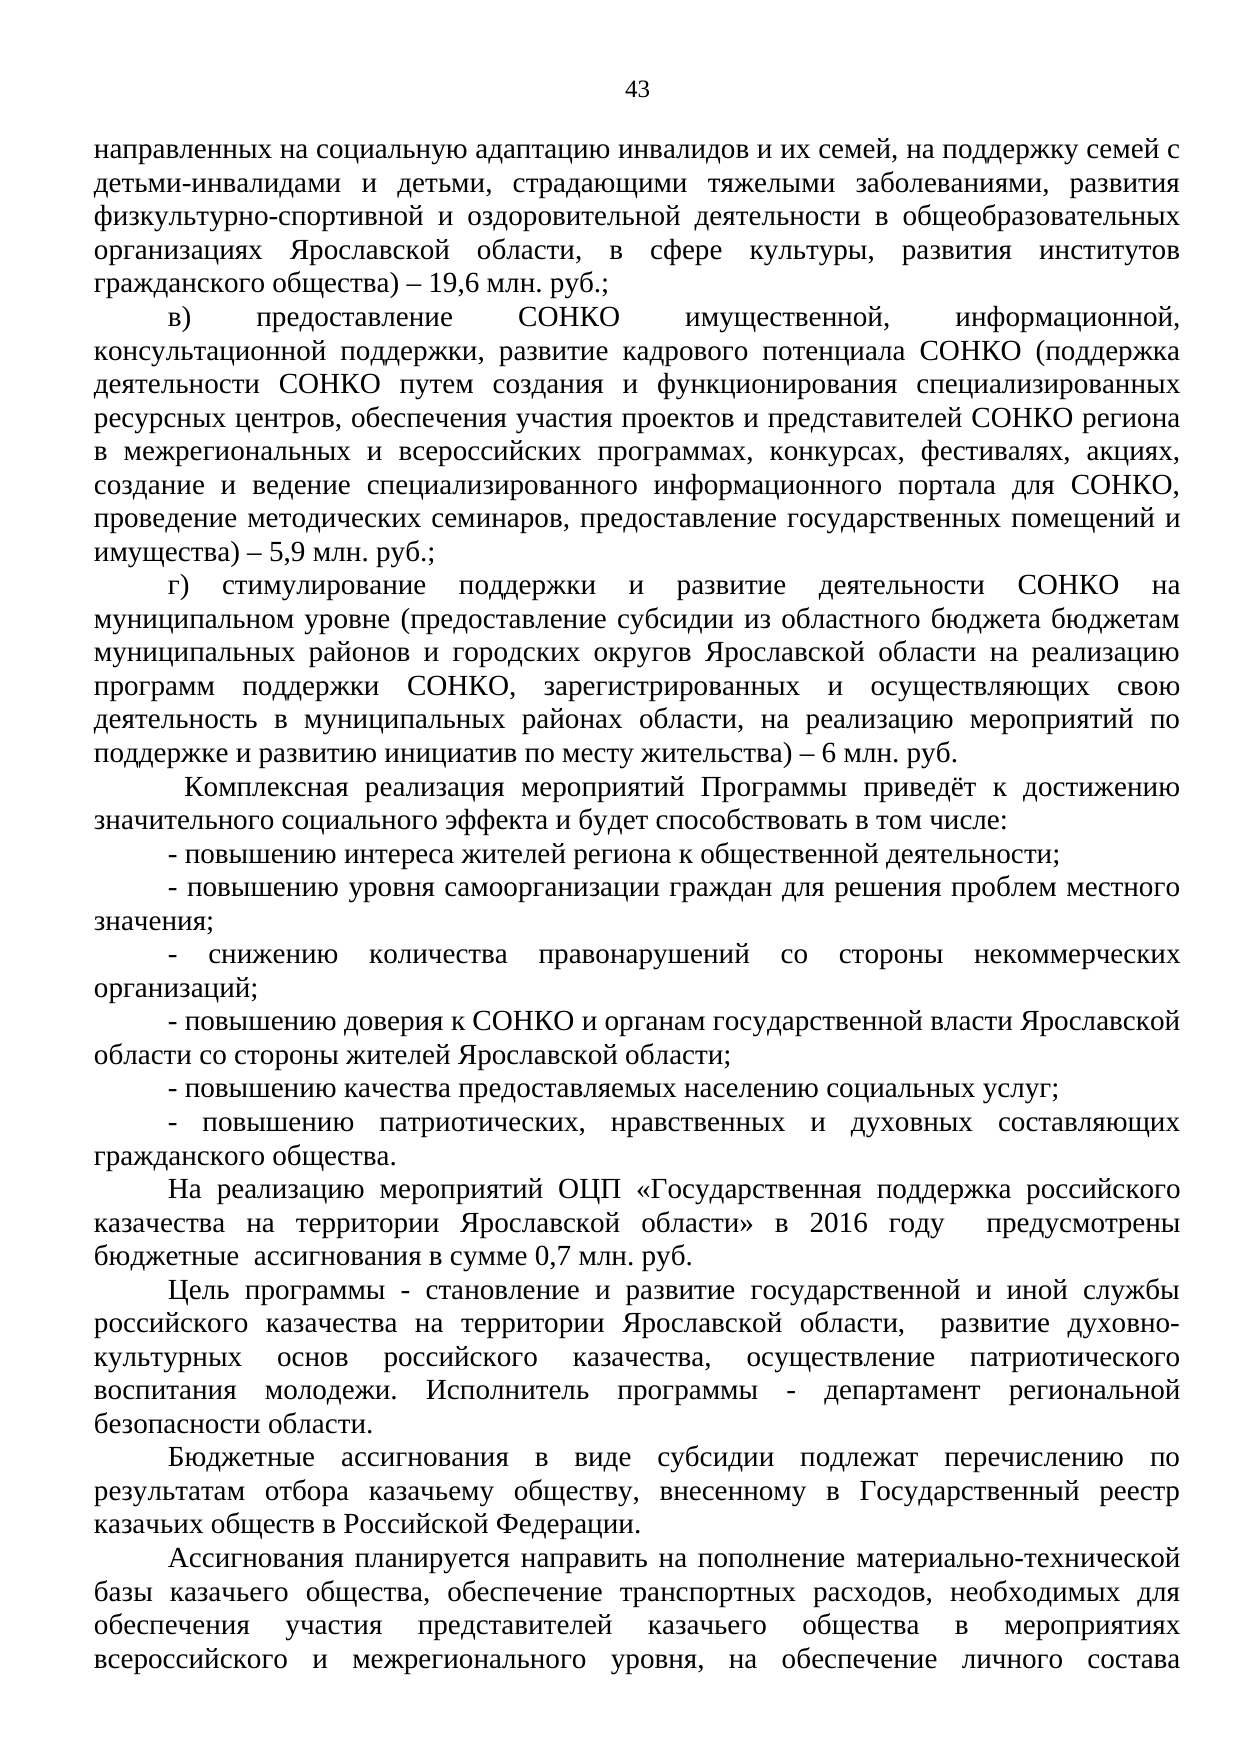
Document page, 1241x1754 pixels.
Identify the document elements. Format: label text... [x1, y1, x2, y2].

text Бюджетные ассигнования в виде субсидии подлежат перечислению по результатам отбора казачьему обществу, внесенному в Государственный реестр казачьих обществ в Российской Федерации. [94, 1439, 1181, 1540]
text - повышению качества предоставляемых населению социальных услуг; [94, 1071, 1181, 1104]
text Комплексная реализация мероприятий Программы приведёт к достижению значительного социального эффекта и будет способствовать в том числе: [94, 769, 1181, 836]
text - снижению количества правонарушений со стороны некоммерческих организаций; [94, 936, 1181, 1003]
text Цель программы - становление и развитие государственной и иной службы российского казачества на территории Ярославской области, развитие духовно-культурных основ российского казачества, осуществление патриотического воспитания молодежи. Исполнитель программы - департамент региональной безопасности области. [94, 1272, 1181, 1439]
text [94, 1540, 1181, 1674]
text - повышению патриотических, нравственных и духовных составляющих гражданского общества. [94, 1104, 1181, 1171]
text - повышению уровня самоорганизации граждан для решения проблем местного значения; [94, 869, 1181, 936]
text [94, 131, 1181, 299]
text в) предоставление СОНКО имущественной, информационной, консультационной поддержки, развитие кадрового потенциала СОНКО (поддержка деятельности СОНКО путем создания и функционирования специализированных ресурсных центров, обеспечения участия проектов и представителей СОНКО региона в межрегиональных и всероссийских программах, конкурсах, фестивалях, акциях, создание и ведение специализированного информационного портала для СОНКО, проведение методических семинаров, предоставление государственных помещений и имущества) – 5,9 млн. руб.; [94, 299, 1181, 567]
text На реализацию мероприятий ОЦП «Государственная поддержка российского казачества на территории Ярославской области» в 2016 году предусмотрены бюджетные ассигнования в сумме 0,7 млн. руб. [94, 1171, 1181, 1272]
text г) стимулирование поддержки и развитие деятельности СОНКО на муниципальном уровне (предоставление субсидии из областного бюджета бюджетам муниципальных районов и городских округов Ярославской области на реализацию программ поддержки СОНКО, зарегистрированных и осуществляющих свою деятельность в муниципальных районах области, на реализацию мероприятий по поддержке и развитию инициатив по месту жительства) – 6 млн. руб. [94, 567, 1181, 769]
text - повышению доверия к СОНКО и органам государственной власти Ярославской области со стороны жителей Ярославской области; [94, 1003, 1181, 1071]
text - повышению интереса жителей региона к общественной деятельности; [94, 836, 1181, 869]
